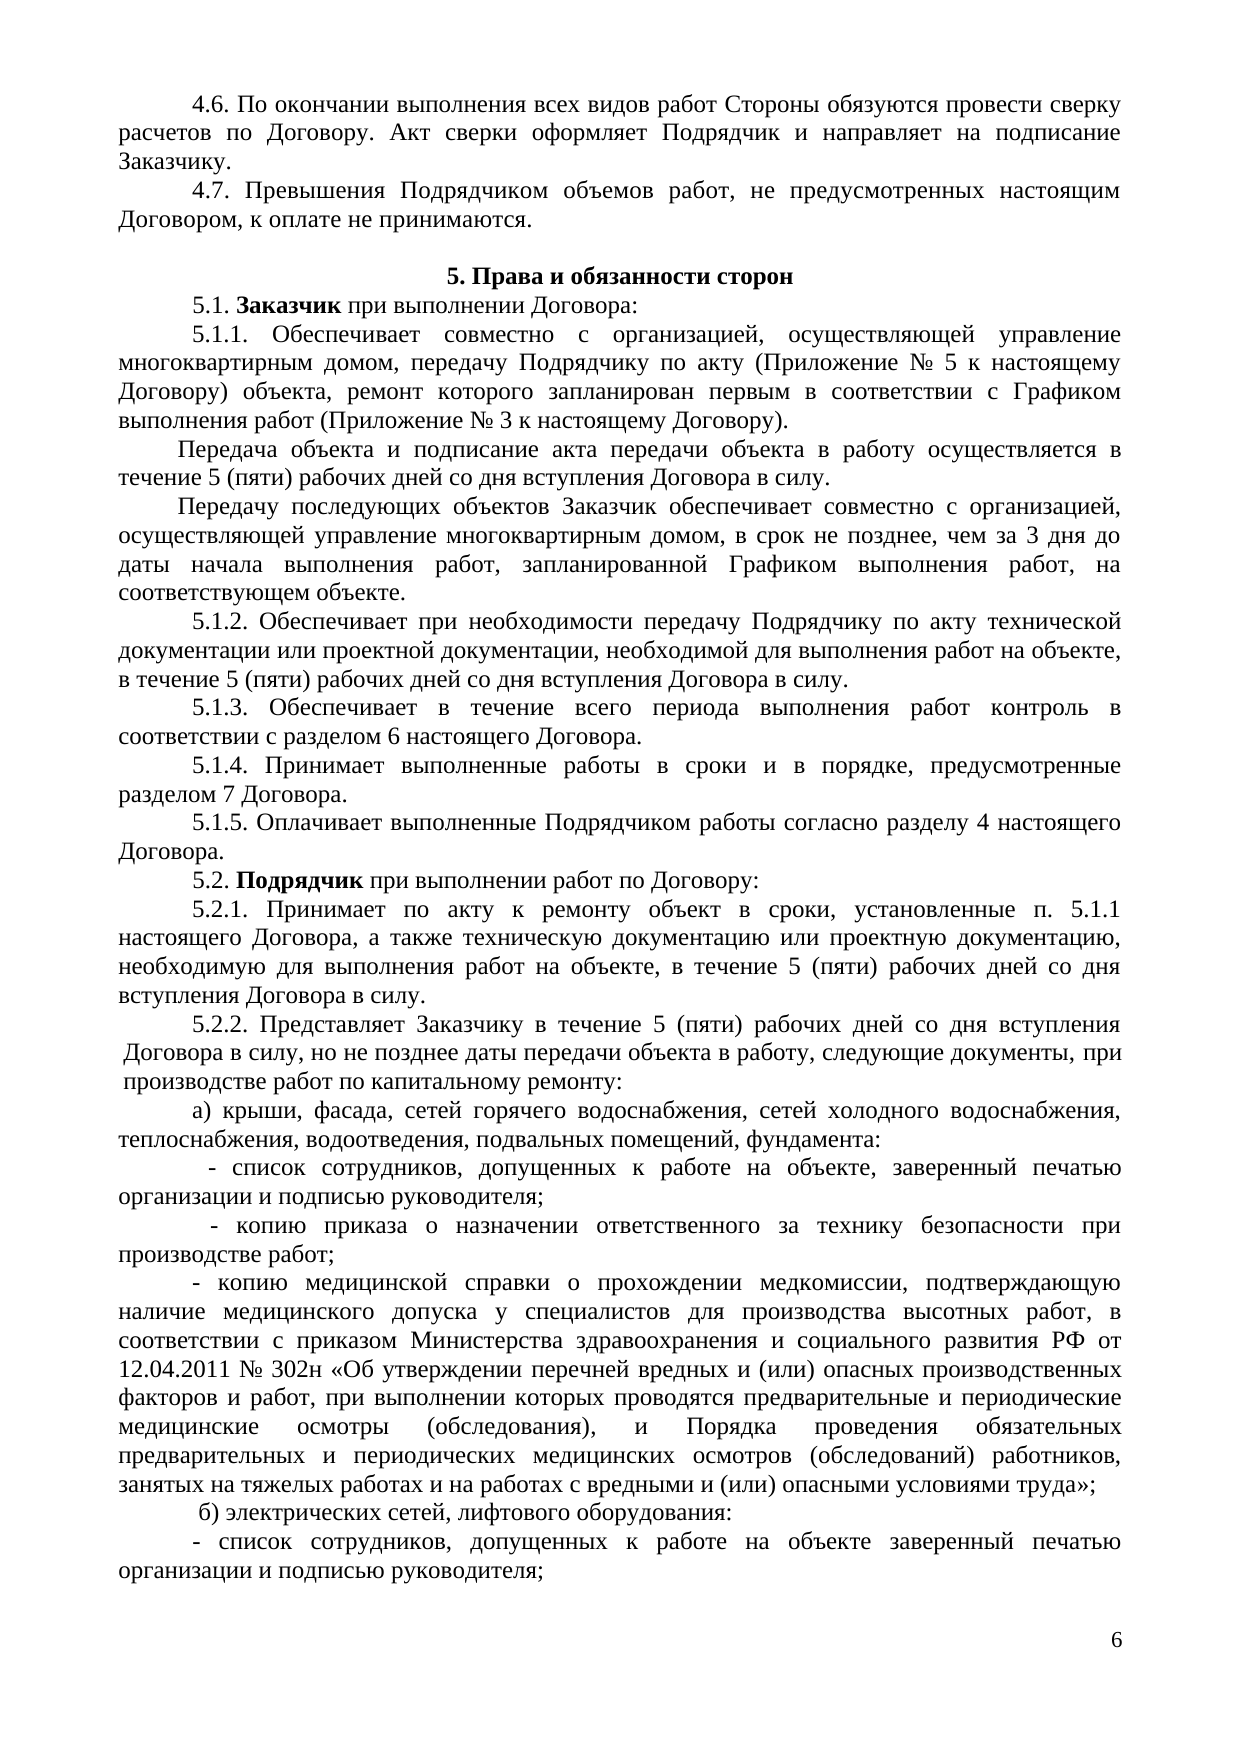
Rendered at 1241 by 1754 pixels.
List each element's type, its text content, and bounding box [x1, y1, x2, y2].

text Передача объекта и подписание акта передачи объекта в работу осуществляется в течение 5 (пяти) рабочих дней со дня вступления Договора в силу. [118, 434, 1122, 491]
text 5.1.1. Обеспечивает совместно с организацией, осуществляющей управление многоквартирным домом, передачу Подрядчику по акту (Приложение № 5 к настоящему Договору) объекта, ремонт которого запланирован первым в соответствии с Графиком выполнения работ (Приложение № 3 к настоящему Договору). [118, 319, 1122, 434]
text 5. Права и обязанности сторон [118, 261, 1122, 290]
text 5.1.3. Обеспечивает в течение всего периода выполнения работ контроль в соответствии с разделом 6 настоящего Договора. [118, 692, 1122, 750]
text 4.6. По окончании выполнения всех видов работ Стороны обязуются провести сверку расчетов по Договору. Акт сверки оформляет Подрядчик и направляет на подписание Заказчику. [118, 89, 1122, 175]
text а) крыши, фасада, сетей горячего водоснабжения, сетей холодного водоснабжения, теплоснабжения, водоотведения, подвальных помещений, фундамента: [118, 1095, 1122, 1152]
text - список сотрудников, допущенных к работе на объекте, заверенный печатью организации и подписью руководителя; [118, 1152, 1122, 1210]
text 5.1.4. Принимает выполненные работы в сроки и в порядке, предусмотренные разделом 7 Договора. [118, 750, 1122, 807]
text б) электрических сетей, лифтового оборудования: [123, 1497, 1122, 1526]
text - копию медицинской справки о прохождении медкомиссии, подтверждающую наличие медицинского допуска у специалистов для производства высотных работ, в соответствии с приказом Министерства здравоохранения и социального развития РФ от 12.04.2011 № 302н «Об утверждении перечней вредных и (или) опасных производственных факторов и работ, при выполнении которых проводятся предварительные и периодические медицинские осмотры (обследования), и Порядка проведения обязательных предварительных и периодических медицинских осмотров (обследований) работников, занятых на тяжелых работах и на работах с вредными и (или) опасными условиями труда»; [118, 1267, 1122, 1497]
text - список сотрудников, допущенных к работе на объекте заверенный печатью организации и подписью руководителя; [118, 1526, 1122, 1584]
text Передачу последующих объектов Заказчик обеспечивает совместно с организацией, осуществляющей управление многоквартирным домом, в срок не позднее, чем за 3 дня до даты начала выполнения работ, запланированной Графиком выполнения работ, на соответствующем объекте. [118, 491, 1122, 606]
text 5.1.5. Оплачивает выполненные Подрядчиком работы согласно разделу 4 настоящего Договора. [118, 807, 1122, 865]
text 5.1. Заказчик при выполнении Договора: [118, 290, 1122, 319]
text - копию приказа о назначении ответственного за технику безопасности при производстве работ; [118, 1210, 1122, 1267]
text 5.2.1. Принимает по акту к ремонту объект в сроки, установленные п. 5.1.1 настоящего Договора, а также техническую документацию или проектную документацию, необходимую для выполнения работ на объекте, в течение 5 (пяти) рабочих дней со дня вступления Договора в силу. [118, 894, 1122, 1009]
text 4.7. Превышения Подрядчиком объемов работ, не предусмотренных настоящим Договором, к оплате не принимаются. [118, 175, 1122, 232]
text 5.2.2. Представляет Заказчику в течение 5 (пяти) рабочих дней со дня вступления Договора в силу, но не позднее даты передачи объекта в работу, следующие документы, при производстве работ по капитальному ремонту: [123, 1009, 1122, 1095]
text 5.2. Подрядчик при выполнении работ по Договору: [118, 865, 1122, 894]
text 5.1.2. Обеспечивает при необходимости передачу Подрядчику по акту технической документации или проектной документации, необходимой для выполнения работ на объекте, в течение 5 (пяти) рабочих дней со дня вступления Договора в силу. [118, 606, 1122, 692]
